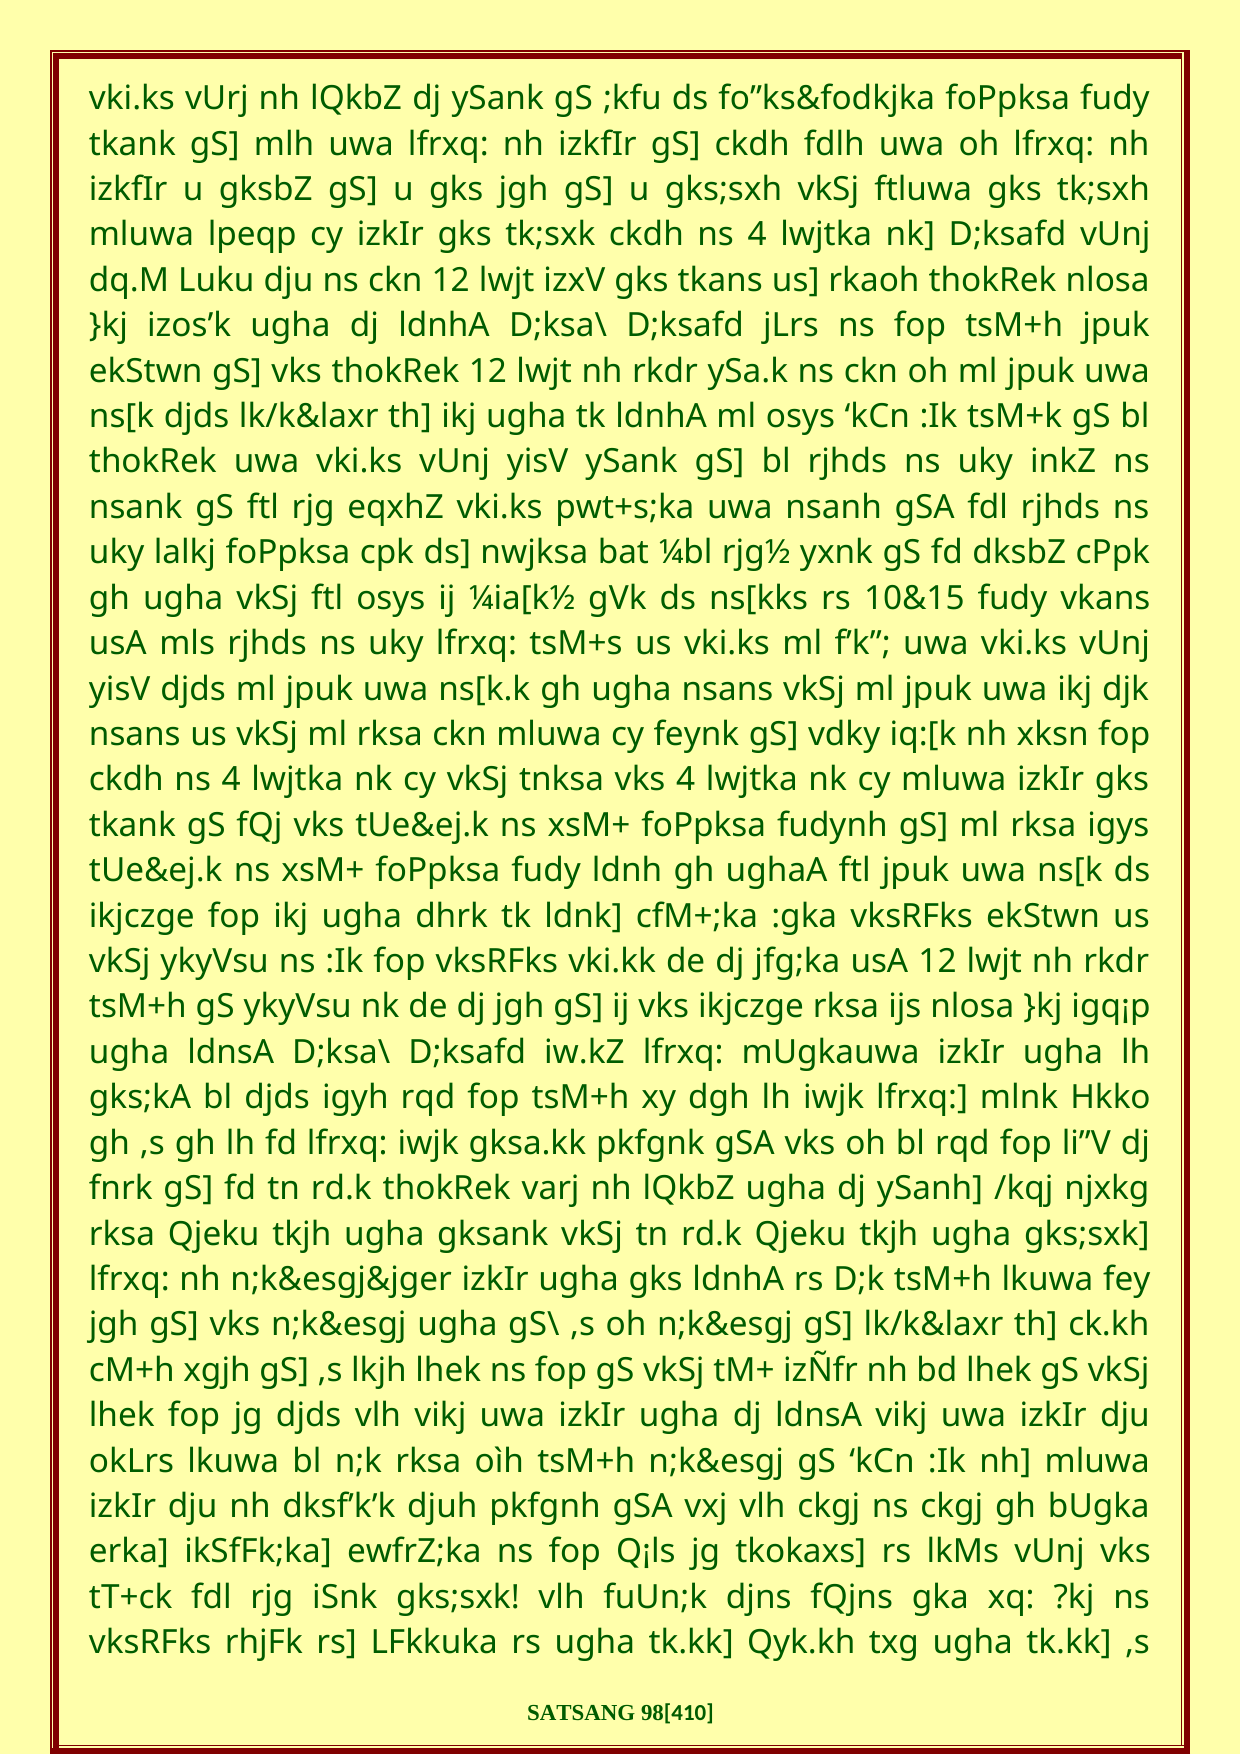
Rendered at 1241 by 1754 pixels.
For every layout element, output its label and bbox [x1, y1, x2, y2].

text [89, 74, 1152, 1663]
